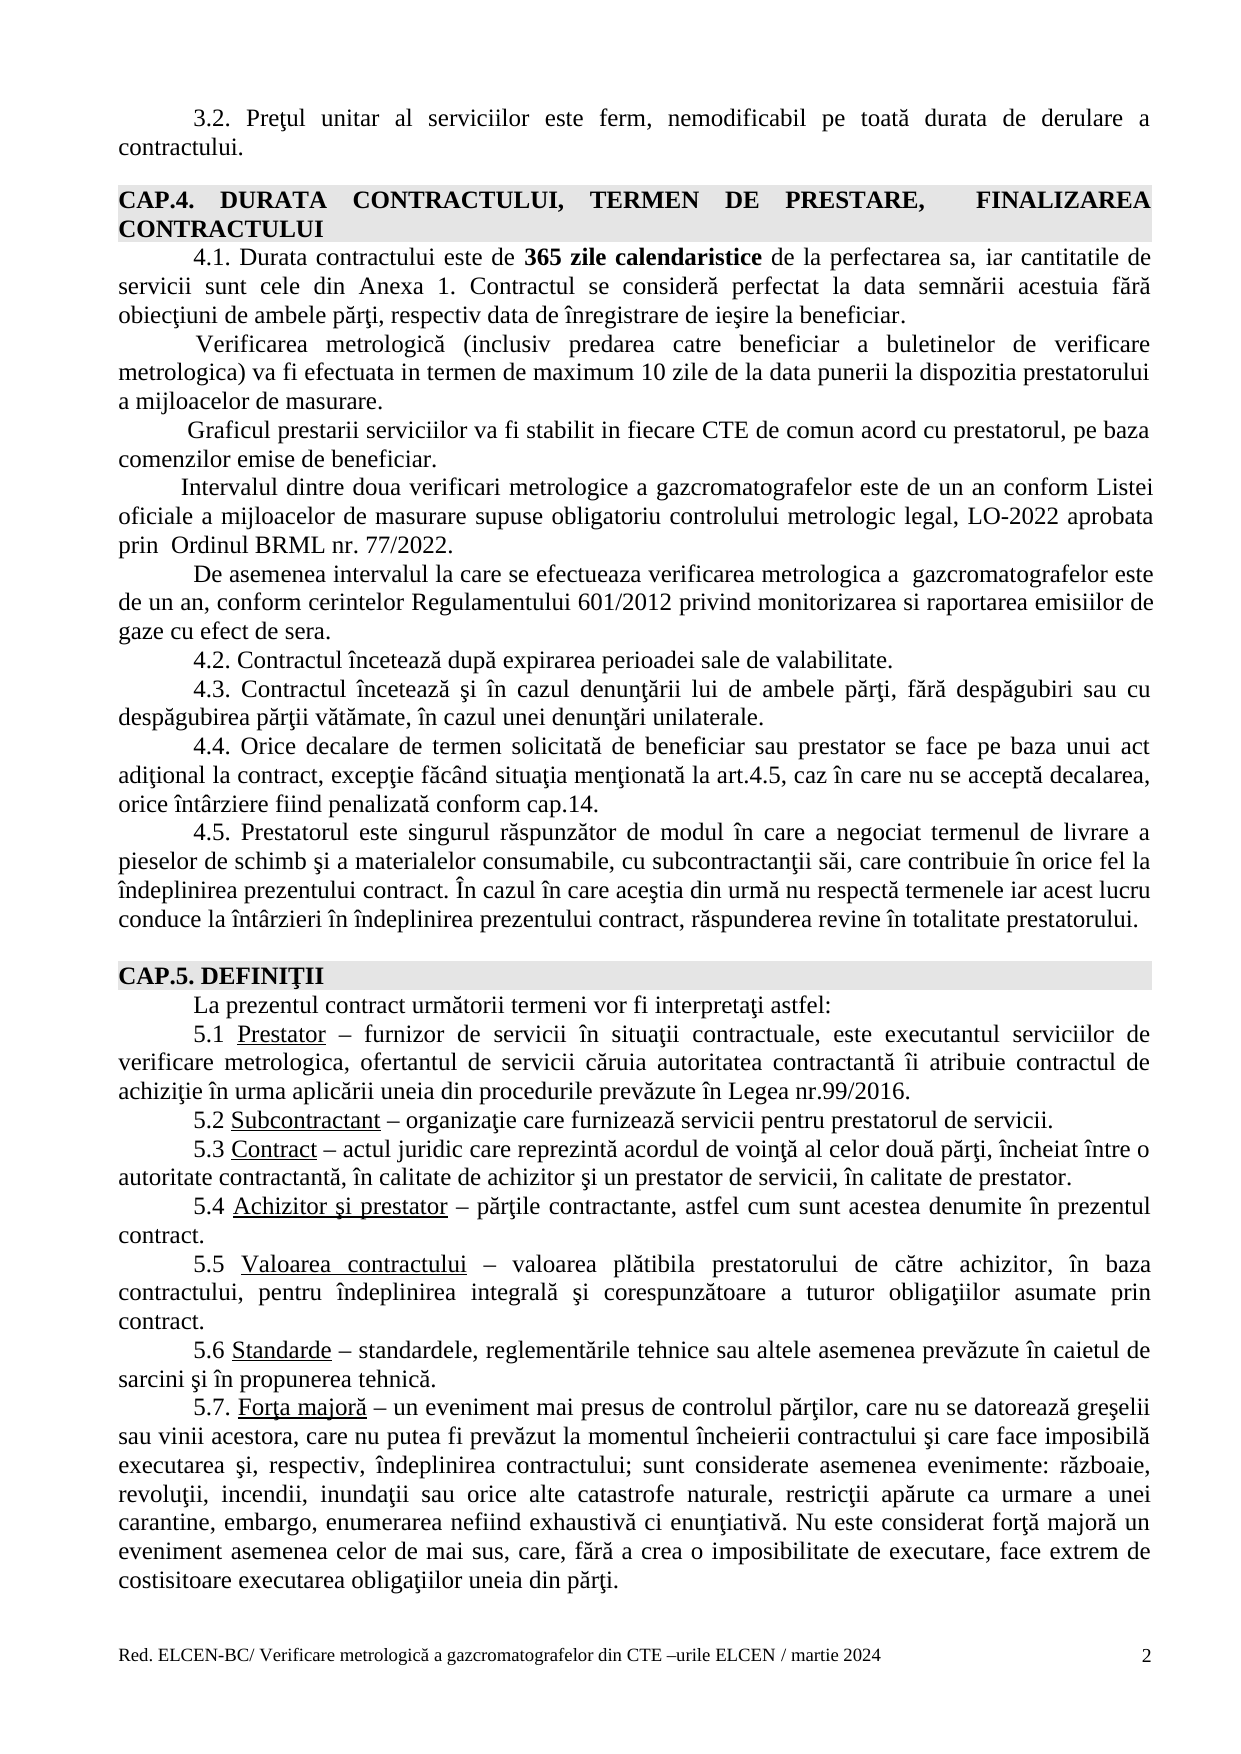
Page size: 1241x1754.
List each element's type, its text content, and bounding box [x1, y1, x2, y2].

subtitle CAP.4. DURATA CONTRACTULUI, TERMEN DE PRESTARE, FINALIZAREA CONTRACTULUI [118, 185, 1152, 242]
text 5.1 Prestator – furnizor de servicii în situaţii contractuale, este executantul serviciilor de verificare metrologica, ofertantul de servicii căruia autoritatea contractantă îi atribuie contractul de achiziţie în urma aplicării uneia din procedurile prevăzute în Legea nr.99/2016. [118, 1019, 1152, 1105]
text 5.5 Valoarea contractului – valoarea plătibila prestatorului de către achizitor, în baza contractului, pentru îndeplinirea integrală şi corespunzătoare a tuturor obligaţiilor asumate prin contract. [118, 1249, 1152, 1335]
text De asemenea intervalul la care se efectueaza verificarea metrologica a gazcromatografelor este de un an, conform cerintelor Regulamentului 601/2012 privind monitorizarea si raportarea emisiilor de gaze cu efect de sera. [118, 559, 1154, 645]
text Verificarea metrologică (inclusiv predarea catre beneficiar a buletinelor de verificare metrologica) va fi efectuata in termen de maximum 10 zile de la data punerii la dispozitia prestatorului a mijloacelor de masurare. [118, 329, 1152, 415]
text 5.2 Subcontractant – organizaţie care furnizează servicii pentru prestatorul de servicii. [118, 1105, 1152, 1134]
text 5.7. Forţa majoră – un eveniment mai presus de controlul părţilor, care nu se datorează greşelii sau vinii acestora, care nu putea fi prevăzut la momentul încheierii contractului şi care face imposibilă executarea şi, respectiv, îndeplinirea contractului; sunt considerate asemenea evenimente: războaie, revoluţii, incendii, inundaţii sau orice alte catastrofe naturale, restricţii apărute ca urmare a unei carantine, embargo, enumerarea nefiind exhaustivă ci enunţiativă. Nu este considerat forţă majoră un eveniment asemenea celor de mai sus, care, fără a crea o imposibilitate de executare, face extrem de costisitoare executarea obligaţiilor uneia din părţi. [118, 1392, 1152, 1594]
text Intervalul dintre doua verificari metrologice a gazcromatografelor este de un an conform Listei oficiale a mijloacelor de masurare supuse obligatoriu controlului metrologic legal, LO-2022 aprobata prin Ordinul BRML nr. 77/2022. [118, 472, 1154, 559]
text 4.1. Durata contractului este de 365 zile calendaristice de la perfectarea sa, iar cantitatile de servicii sunt cele din Anexa 1. Contractul se consideră perfectat la data semnării acestuia fără obiecţiuni de ambele părţi, respectiv data de înregistrare de ieşire la beneficiar. [118, 242, 1152, 329]
text 4.4. Orice decalare de termen solicitată de beneficiar sau prestator se face pe baza unui act adiţional la contract, excepţie făcând situaţia menţionată la art.4.5, caz în care nu se acceptă decalarea, orice întârziere fiind penalizată conform cap.14. [118, 731, 1152, 817]
text 4.3. Contractul încetează şi în cazul denunţării lui de ambele părţi, fără despăgubiri sau cu despăgubirea părţii vătămate, în cazul unei denunţări unilaterale. [118, 674, 1152, 731]
text La prezentul contract următorii termeni vor fi interpretaţi astfel: [118, 990, 1152, 1019]
text Graficul prestarii serviciilor va fi stabilit in fiecare CTE de comun acord cu prestatorul, pe baza comenzilor emise de beneficiar. [118, 415, 1152, 472]
text 5.4 Achizitor şi prestator – părţile contractante, astfel cum sunt acestea denumite în prezentul contract. [118, 1191, 1152, 1249]
text 3.2. Preţul unitar al serviciilor este ferm, nemodificabil pe toată durata de derulare a contractului. [118, 103, 1152, 161]
text 4.2. Contractul încetează după expirarea perioadei sale de valabilitate. [118, 645, 1152, 674]
text 5.6 Standarde – standardele, reglementările tehnice sau altele asemenea prevăzute în caietul de sarcini şi în propunerea tehnică. [118, 1335, 1152, 1392]
text 4.5. Prestatorul este singurul răspunzător de modul în care a negociat termenul de livrare a pieselor de schimb şi a materialelor consumabile, cu subcontractanţii săi, care contribuie în orice fel la îndeplinirea prezentului contract. În cazul în care aceştia din urmă nu respectă termenele iar acest lucru conduce la întârzieri în îndeplinirea prezentului contract, răspunderea revine în totalitate prestatorului. [118, 817, 1152, 932]
text 5.3 Contract – actul juridic care reprezintă acordul de voinţă al celor două părţi, încheiat între o autoritate contractantă, în calitate de achizitor şi un prestator de servicii, în calitate de prestator. [118, 1134, 1152, 1191]
subtitle CAP.5. DEFINIŢII [118, 961, 1152, 990]
